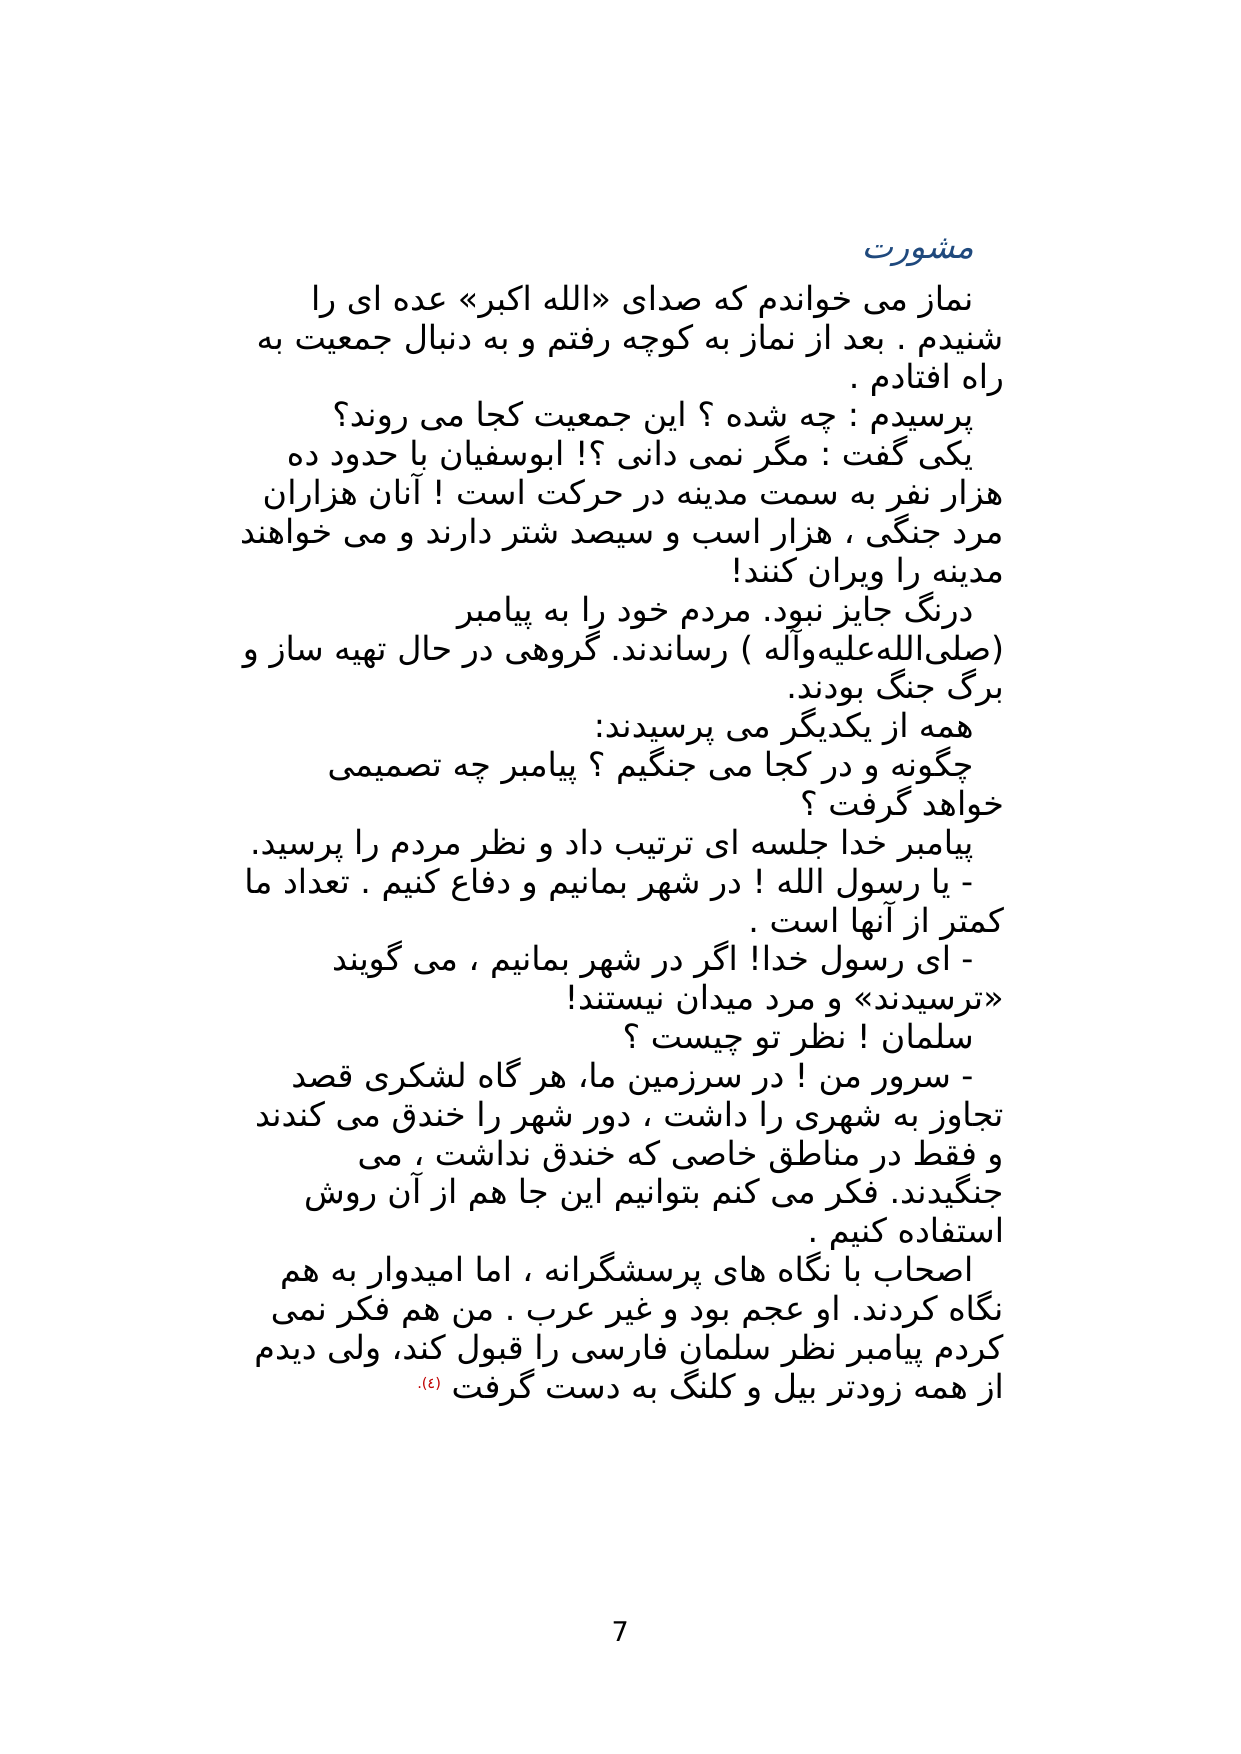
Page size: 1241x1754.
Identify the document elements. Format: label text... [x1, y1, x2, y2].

text پيامبر خدا جلسه اى ترتيب داد و نظر مردم را پرسيد. [236, 823, 1004, 862]
text درنگ جايز نبود. مردم خود را به پيامبر (صلى‌الله‌عليه‌وآله ) رساندند. گروهى در حال تهيه ساز و برگ جنگ بودند. [236, 590, 1004, 707]
text - يا رسول الله ! در شهر بمانيم و دفاع كنيم . تعداد ما كمتر از آنها است . [236, 862, 1004, 940]
text چگونه و در كجا مى جنگيم ؟ پيامبر چه تصميمى خواهد گرفت ؟ [236, 746, 1004, 823]
text همه از يكديگر مى پرسيدند: [236, 707, 1004, 746]
text يكى گفت : مگر نمى دانى ؟! ابوسفيان با حدود ده هزار نفر به سمت مدينه در حركت است ! آنان هزاران مرد جنگى ، هزار اسب و سيصد شتر دارند و مى خواهند مدينه را ويران كنند! [236, 435, 1004, 590]
subtitle مشورت [236, 228, 1004, 267]
text نماز مى خواندم كه صداى «الله اكبر» عده اى را شنيدم . بعد از نماز به كوچه رفتم و به دنبال جمعيت به راه افتادم . [236, 279, 1004, 396]
text اصحاب با نگاه هاى پرسشگرانه ، اما اميدوار به هم نگاه كردند. او عجم بود و غير عرب . من هم فكر نمى كردم پيامبر نظر سلمان فارسى را قبول كند، ولى ديدم از همه زودتر بيل و كلنگ به دست گرفت (٤). [236, 1251, 1004, 1406]
text پرسيدم : چه شده ؟ اين جمعيت كجا مى روند؟ [236, 396, 1004, 435]
text - سرور من ! در سرزمين ما، هر گاه لشكرى قصد تجاوز به شهرى را داشت ، دور شهر را خندق مى كندند و فقط در مناطق خاصى كه خندق نداشت ، مى جنگيدند. فكر مى كنم بتوانيم اين جا هم از آن روش استفاده كنيم . [236, 1056, 1004, 1251]
text - اى رسول خدا! اگر در شهر بمانيم ، مى گويند «ترسيدند» و مرد ميدان نيستند! [236, 940, 1004, 1018]
text سلمان ! نظر تو چيست ؟ [236, 1018, 1004, 1056]
